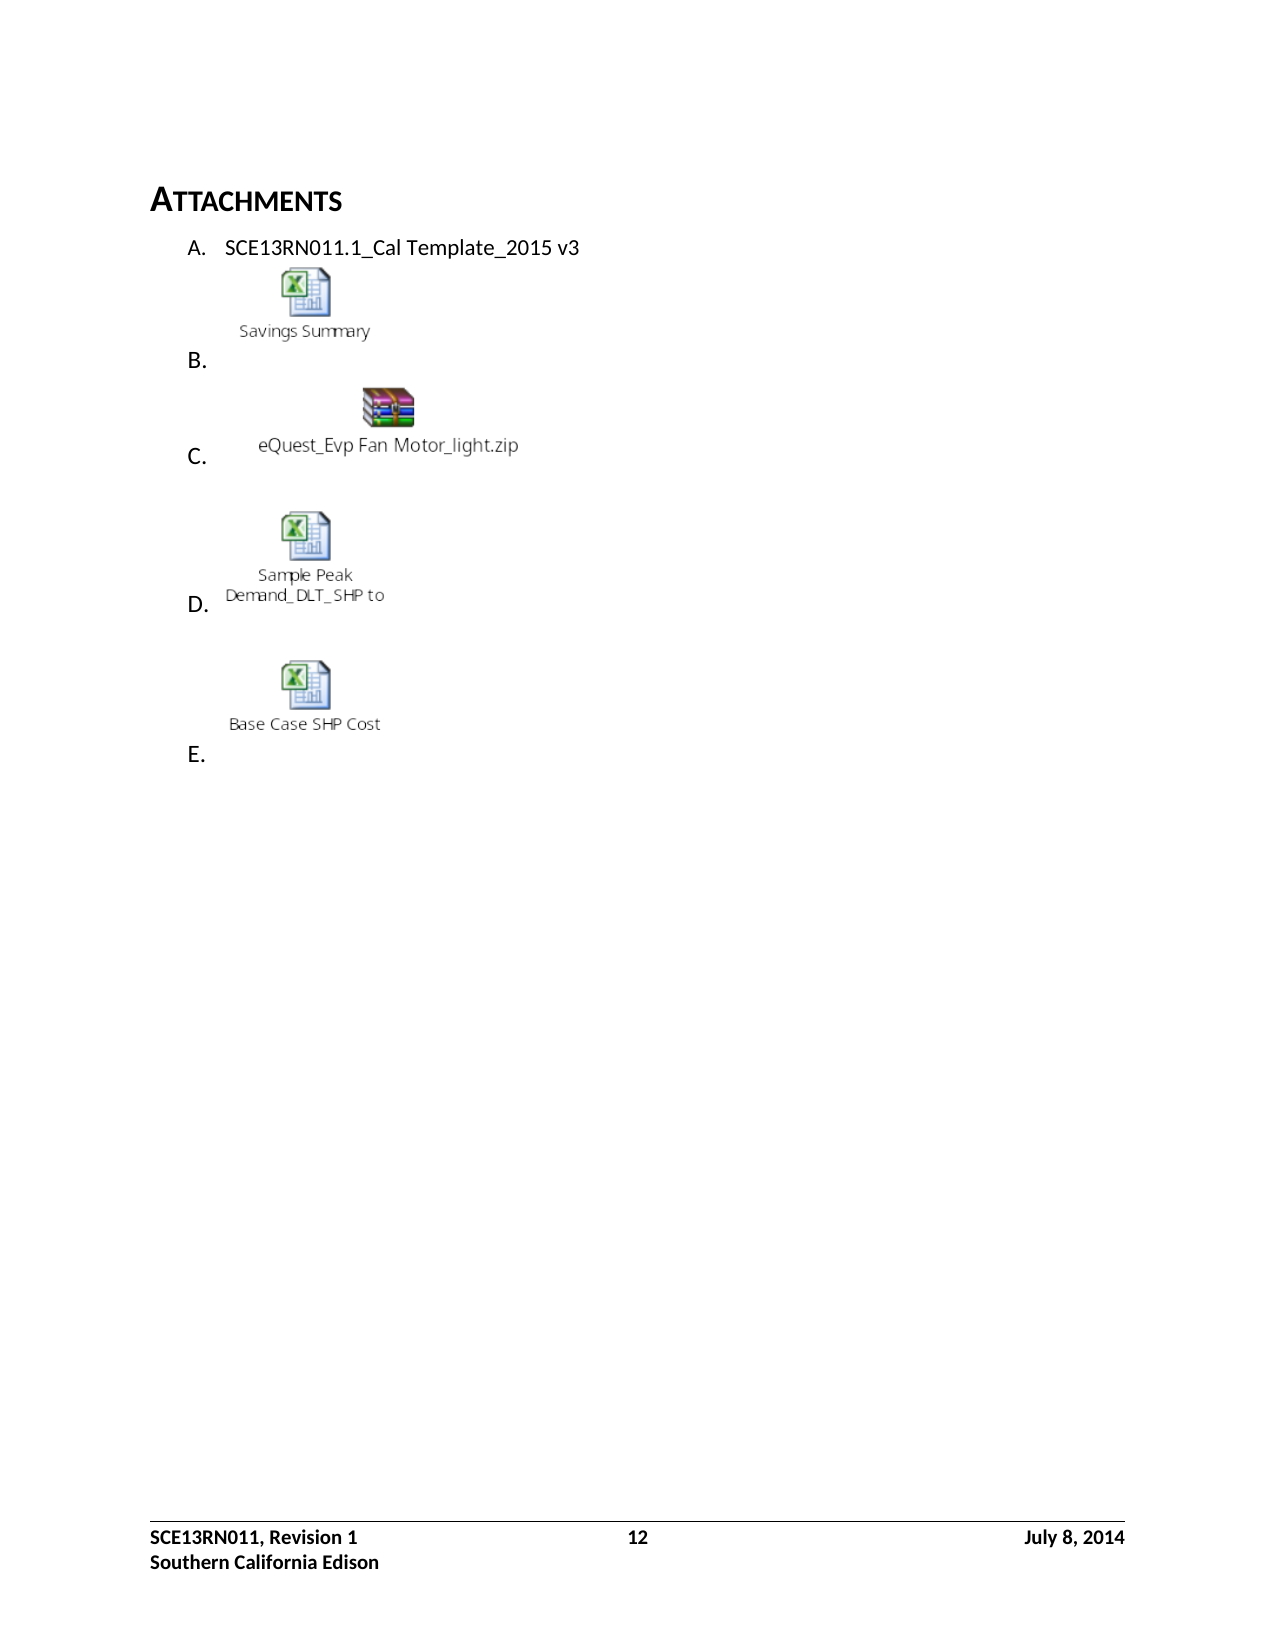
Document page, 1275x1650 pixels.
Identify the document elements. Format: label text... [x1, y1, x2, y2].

list SCE13RN011.1_Cal Template_2015 v3 [187, 233, 1125, 261]
subtitle Attachments [150, 175, 1125, 221]
